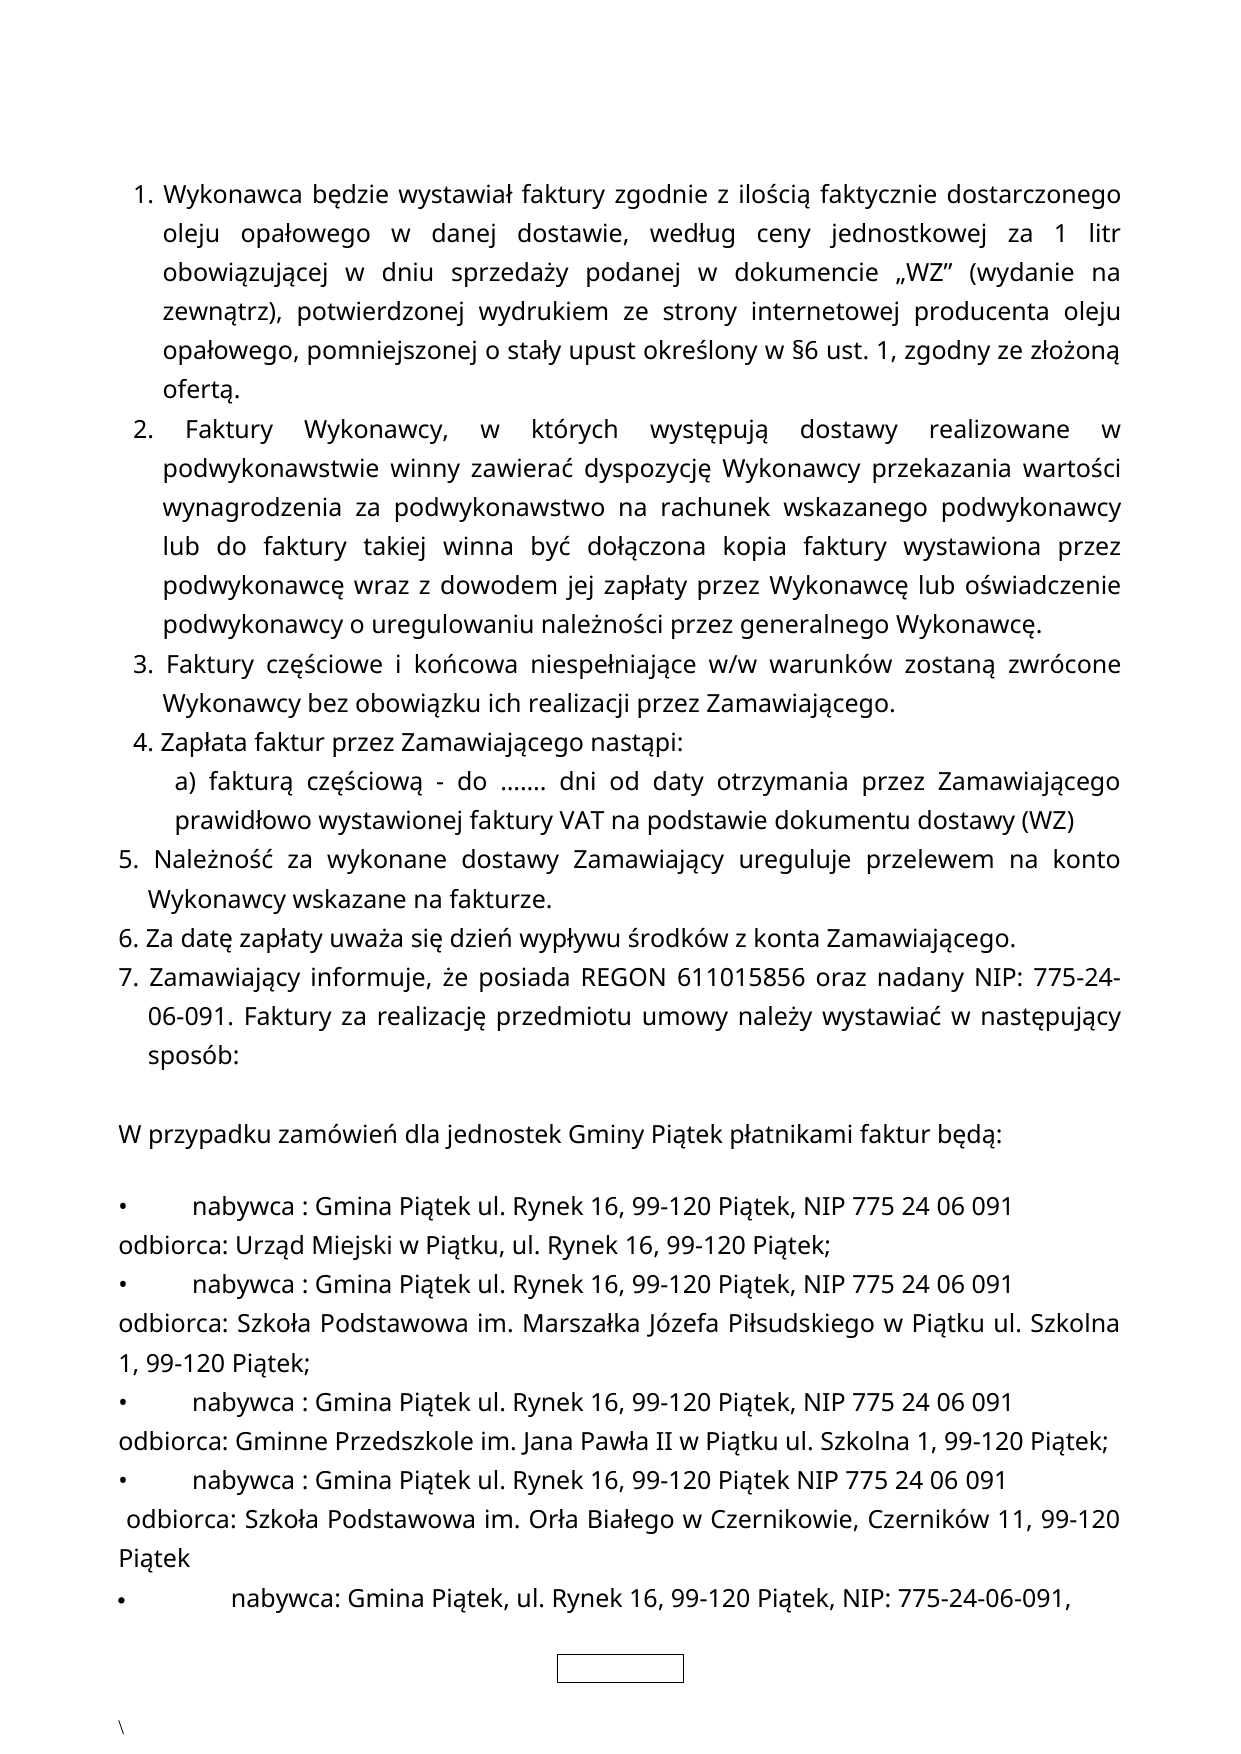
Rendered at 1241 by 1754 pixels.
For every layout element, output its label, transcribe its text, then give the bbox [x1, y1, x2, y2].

text odbiorca: Urząd Miejski w Piątku, ul. Rynek 16, 99-120 Piątek; [118, 1228, 1122, 1262]
list nabywca: Gmina Piątek, ul. Rynek 16, 99-120 Piątek, NIP: 775-24-06-091, [118, 1580, 1122, 1614]
text • nabywca : Gmina Piątek ul. Rynek 16, 99-120 Piątek, NIP 775 24 06 091 [118, 1384, 1122, 1418]
text odbiorca: Gminne Przedszkole im. Jana Pawła II w Piątku ul. Szkolna 1, 99-120 Piątek; [118, 1423, 1122, 1458]
text W przypadku zamówień dla jednostek Gminy Piątek płatnikami faktur będą: [118, 1116, 1122, 1150]
text 2. Faktury Wykonawcy, w których występują dostawy realizowane w podwykonawstwie winny zawierać dyspozycję Wykonawcy przekazania wartości wynagrodzenia za podwykonawstwo na rachunek wskazanego podwykonawcy lub do faktury takiej winna być dołączona kopia faktury wystawiona przez podwykonawcę wraz z dowodem jej zapłaty przez Wykonawcę lub oświadczenie podwykonawcy o uregulowaniu należności przez generalnego Wykonawcę. [133, 411, 1122, 641]
text 3. Faktury częściowe i końcowa niespełniające w/w warunków zostaną zwrócone Wykonawcy bez obowiązku ich realizacji przez Zamawiającego. [133, 646, 1122, 719]
text 4. Zapłata faktur przez Zamawiającego nastąpi: [133, 725, 1122, 759]
text • nabywca : Gmina Piątek ul. Rynek 16, 99-120 Piątek, NIP 775 24 06 091 [118, 1188, 1122, 1223]
text odbiorca: Szkoła Podstawowa im. Marszałka Józefa Piłsudskiego w Piątku ul. Szkolna 1, 99-120 Piątek; [118, 1306, 1122, 1379]
text odbiorca: Szkoła Podstawowa im. Orła Białego w Czernikowie, Czerników 11, 99-120 Piątek [118, 1502, 1122, 1575]
text 5. Należność za wykonane dostawy Zamawiający ureguluje przelewem na konto Wykonawcy wskazane na fakturze. [118, 842, 1122, 915]
text • nabywca : Gmina Piątek ul. Rynek 16, 99-120 Piątek, NIP 775 24 06 091 [118, 1267, 1122, 1301]
text a) fakturą częściową - do ……. dni od daty otrzymania przez Zamawiającego prawidłowo wystawionej faktury VAT na podstawie dokumentu dostawy (WZ) [174, 764, 1122, 837]
text 1. Wykonawca będzie wystawiał faktury zgodnie z ilością faktycznie dostarczonego oleju opałowego w danej dostawie, według ceny jednostkowej za 1 litr obowiązującej w dniu sprzedaży podanej w dokumencie „WZ” (wydanie na zewnątrz), potwierdzonej wydrukiem ze strony internetowej producenta oleju opałowego, pomniejszonej o stały upust określony w §6 ust. 1, zgodny ze złożoną ofertą. [133, 176, 1122, 406]
text 7. Zamawiający informuje, że posiada REGON 611015856 oraz nadany NIP: 775-24-06-091. Faktury za realizację przedmiotu umowy należy wystawiać w następujący sposób: [118, 960, 1122, 1072]
text 6. Za datę zapłaty uważa się dzień wypływu środków z konta Zamawiającego. [118, 921, 1122, 954]
text • nabywca : Gmina Piątek ul. Rynek 16, 99-120 Piątek NIP 775 24 06 091 [118, 1463, 1122, 1497]
